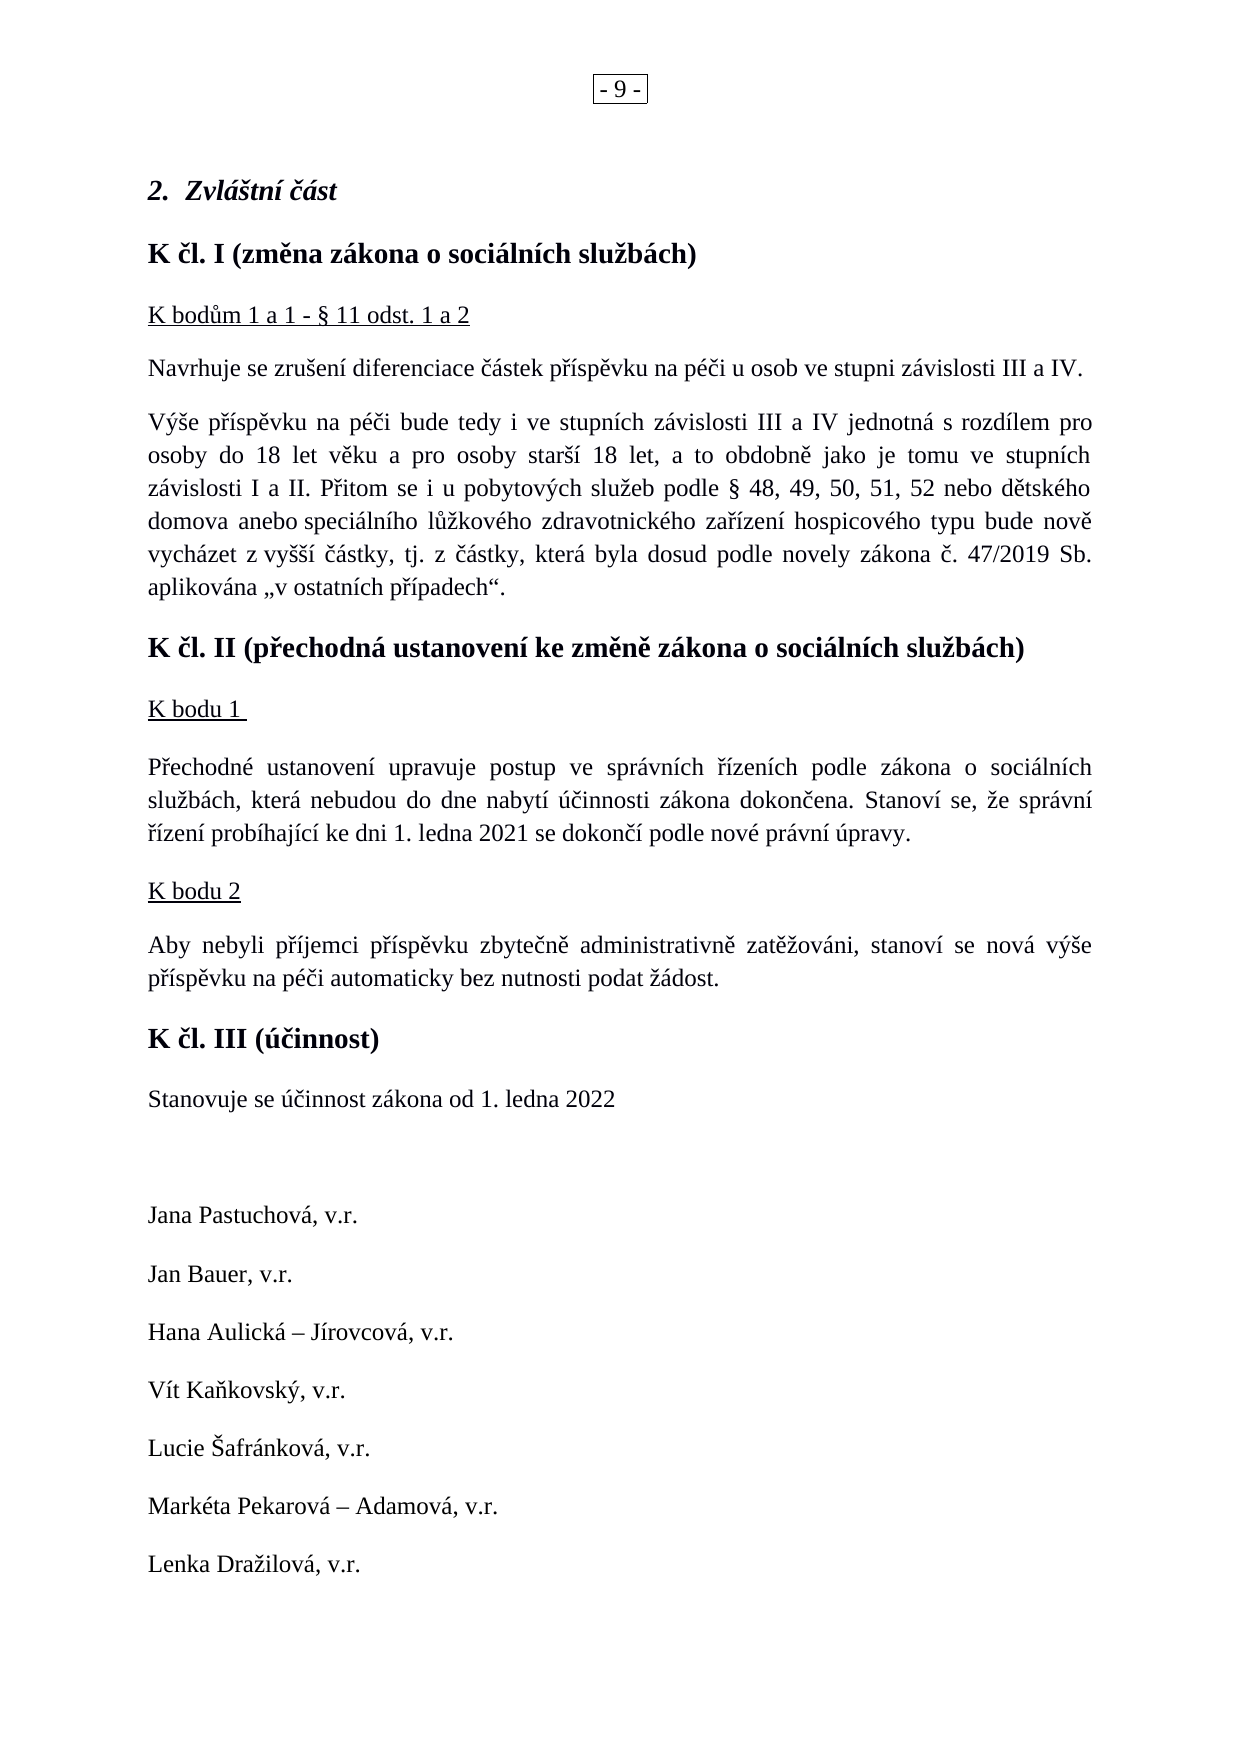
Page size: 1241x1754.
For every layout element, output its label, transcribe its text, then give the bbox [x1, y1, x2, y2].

text Vít Kaňkovský, v.r. [148, 1375, 1093, 1403]
text Navrhuje se zrušení diferenciace částek příspěvku na péči u osob ve stupni závislosti III a IV. [148, 353, 1093, 382]
text K čl. III (účinnost) [148, 1021, 1093, 1054]
text Přechodné ustanovení upravuje postup ve správních řízeních podle zákona o sociálních službách, která nebudou do dne nabytí účinnosti zákona dokončena. Stanoví se, že správní řízení probíhající ke dni 1. ledna 2021 se dokončí podle nové právní úpravy. [148, 752, 1093, 847]
text Stanovuje se účinnost zákona od 1. ledna 2022 [148, 1084, 1093, 1113]
text K bodu 2 [148, 876, 1093, 905]
text Markéta Pekarová – Adamová, v.r. [148, 1491, 1093, 1519]
text K bodům 1 a 1 - § 11 odst. 1 a 2 [148, 300, 1093, 328]
text K čl. I (změna zákona o sociálních službách) [148, 236, 1093, 270]
text Výše příspěvku na péči bude tedy i ve stupních závislosti III a IV jednotná s rozdílem pro osoby do 18 let věku a pro osoby starší 18 let, a to obdobně jako je tomu ve stupních závislosti I a II. Přitom se i u pobytových služeb podle § 48, 49, 50, 51, 52 nebo dětského domova anebo speciálního lůžkového zdravotnického zařízení hospicového typu bude nově vycházet z vyšší částky, tj. z částky, která byla dosud podle novely zákona č. 47/2019 Sb. aplikována „v ostatních případech“. [148, 407, 1093, 601]
text Aby nebyli příjemci příspěvku zbytečně administrativně zatěžováni, stanoví se nová výše příspěvku na péči automaticky bez nutnosti podat žádost. [148, 930, 1093, 992]
text Lenka Dražilová, v.r. [148, 1549, 1093, 1577]
text Lucie Šafránková, v.r. [148, 1433, 1093, 1461]
text K bodu 1 [148, 694, 1093, 723]
text Hana Aulická – Jírovcová, v.r. [148, 1317, 1093, 1345]
text K čl. II (přechodná ustanovení ke změně zákona o sociálních službách) [148, 631, 1093, 664]
text Jan Bauer, v.r. [148, 1259, 1093, 1287]
subtitle Zvláštní část [148, 173, 1093, 206]
text Jana Pastuchová, v.r. [148, 1201, 1093, 1229]
